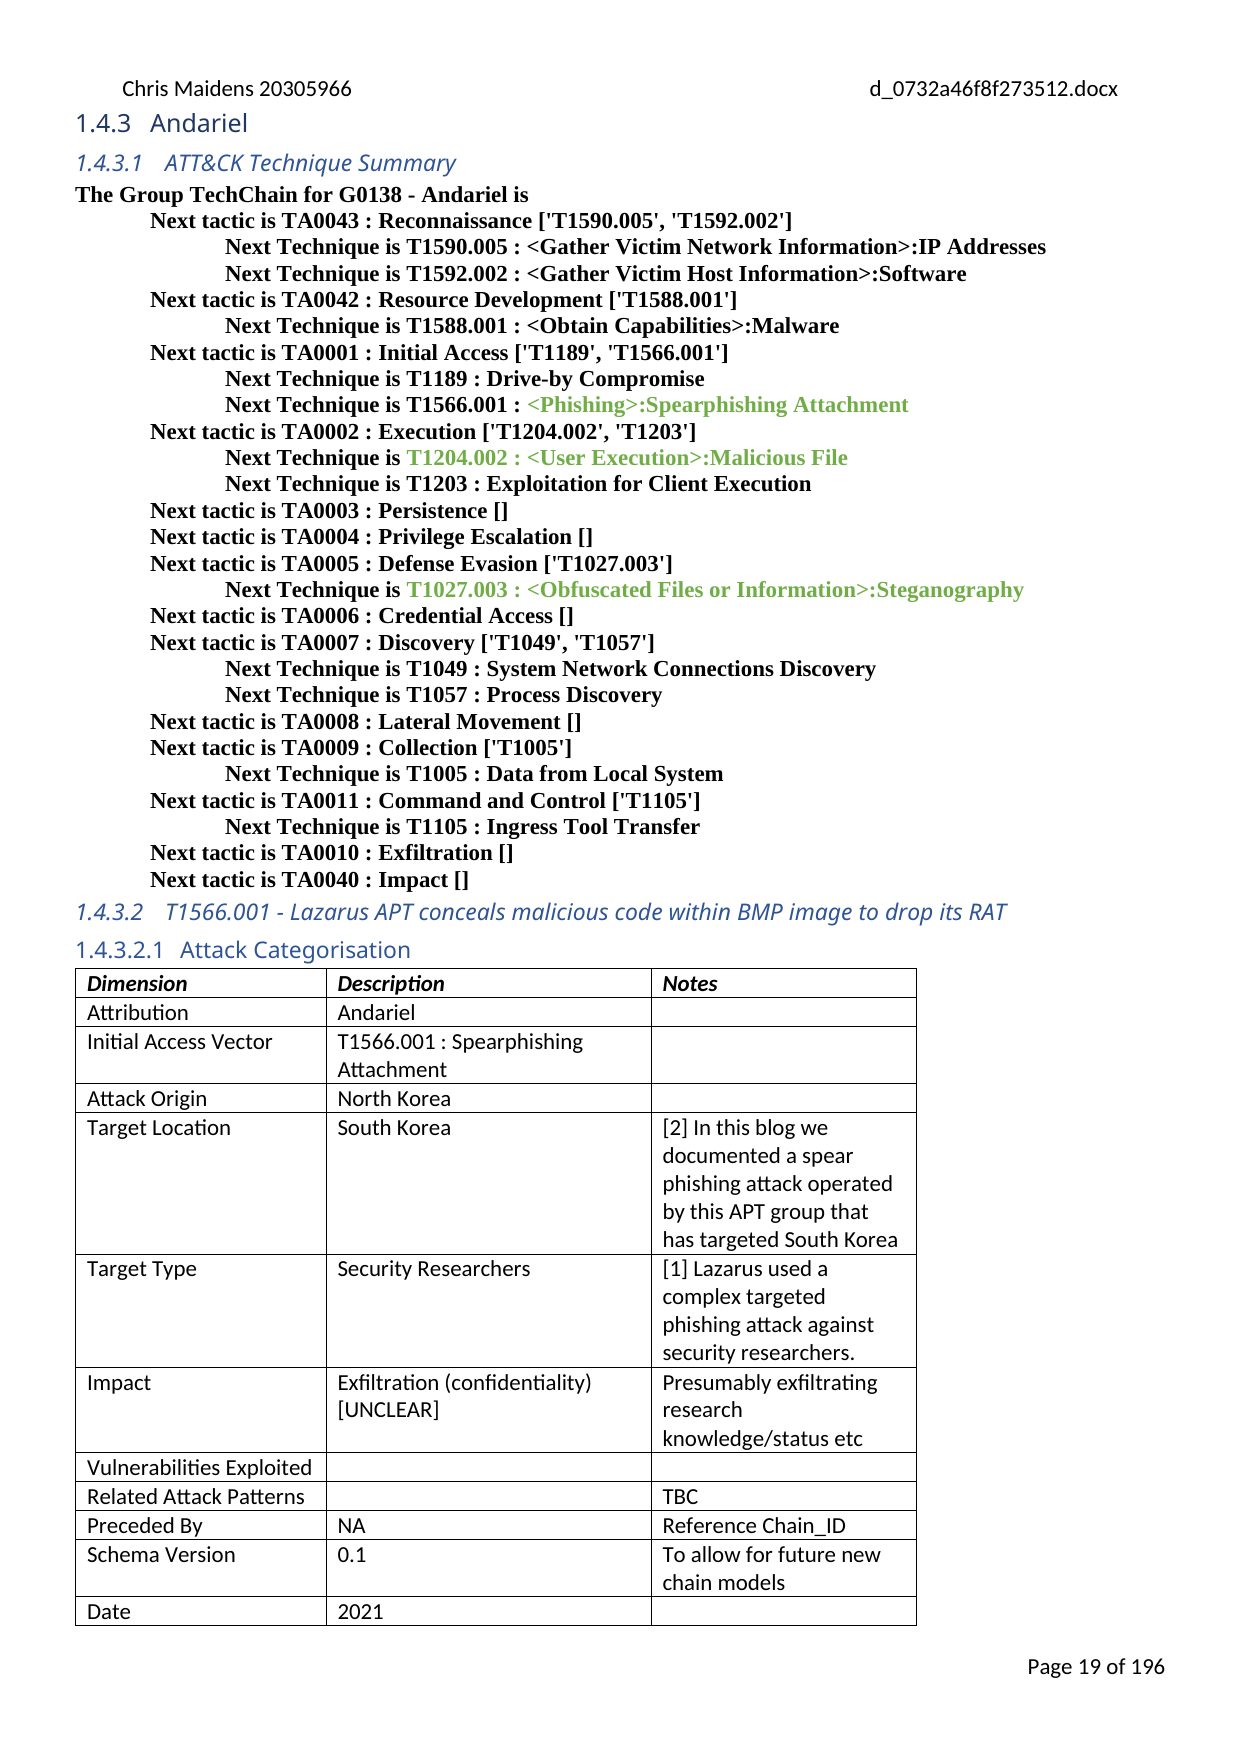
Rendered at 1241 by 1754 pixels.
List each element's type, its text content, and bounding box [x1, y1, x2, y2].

text Next Technique is T1203 : Exploitation for Client Execution [225, 471, 1165, 497]
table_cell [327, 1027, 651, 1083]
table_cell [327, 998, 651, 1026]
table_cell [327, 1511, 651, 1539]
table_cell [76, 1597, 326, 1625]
text Next tactic is TA0003 : Persistence [] [150, 497, 1165, 523]
subtitle Attack Categorisation [75, 934, 1165, 966]
text Next Technique is T1027.003 : <Obfuscated Files or Information>:Steganography [225, 576, 1165, 602]
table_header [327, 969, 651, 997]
text Next Technique is T1005 : Data from Local System [225, 760, 1165, 787]
subtitle ATT&CK Technique Summary [75, 147, 1165, 178]
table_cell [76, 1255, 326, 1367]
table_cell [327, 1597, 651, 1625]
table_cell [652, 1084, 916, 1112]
text Next tactic is TA0010 : Exfiltration [] [150, 839, 1165, 866]
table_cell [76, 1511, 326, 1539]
subtitle T1566.001 - Lazarus APT conceals malicious code within BMP image to drop its RAT [75, 896, 1165, 928]
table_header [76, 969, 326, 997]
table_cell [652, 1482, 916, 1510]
text Next Technique is T1592.002 : <Gather Victim Host Information>:Software [225, 260, 1165, 286]
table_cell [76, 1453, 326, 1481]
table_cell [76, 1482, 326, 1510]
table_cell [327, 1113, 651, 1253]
subtitle Andariel [75, 106, 1165, 140]
text Next tactic is TA0005 : Defense Evasion ['T1027.003'] [150, 549, 1165, 576]
text Next tactic is TA0043 : Reconnaissance ['T1590.005', 'T1592.002'] [150, 207, 1165, 233]
text Next Technique is T1590.005 : <Gather Victim Network Information>:IP Addresses [225, 233, 1165, 260]
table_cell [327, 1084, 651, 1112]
text Next tactic is TA0004 : Privilege Escalation [] [150, 523, 1165, 549]
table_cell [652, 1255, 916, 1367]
text Next tactic is TA0042 : Resource Development ['T1588.001'] [150, 286, 1165, 312]
text The Group TechChain for G0138 - Andariel is [75, 181, 1165, 207]
text Next tactic is TA0006 : Credential Access [] [150, 602, 1165, 629]
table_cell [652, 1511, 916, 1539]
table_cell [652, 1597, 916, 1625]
text Next tactic is TA0040 : Impact [] [150, 866, 1165, 892]
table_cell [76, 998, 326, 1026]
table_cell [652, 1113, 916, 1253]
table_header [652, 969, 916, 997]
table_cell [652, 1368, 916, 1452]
text Next Technique is T1049 : System Network Connections Discovery [225, 655, 1165, 681]
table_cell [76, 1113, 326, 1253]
text Next tactic is TA0007 : Discovery ['T1049', 'T1057'] [150, 629, 1165, 655]
text Next Technique is T1204.002 : <User Execution>:Malicious File [225, 444, 1165, 471]
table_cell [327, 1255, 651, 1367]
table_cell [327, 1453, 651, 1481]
text Next tactic is TA0011 : Command and Control ['T1105'] [150, 787, 1165, 813]
text Next Technique is T1105 : Ingress Tool Transfer [225, 813, 1165, 839]
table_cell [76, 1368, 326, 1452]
text Next tactic is TA0001 : Initial Access ['T1189', 'T1566.001'] [150, 339, 1165, 365]
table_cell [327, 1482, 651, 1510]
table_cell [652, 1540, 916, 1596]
text Next tactic is TA0009 : Collection ['T1005'] [150, 734, 1165, 760]
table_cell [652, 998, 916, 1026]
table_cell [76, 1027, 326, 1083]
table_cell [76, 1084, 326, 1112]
text Next Technique is T1057 : Process Discovery [225, 681, 1165, 708]
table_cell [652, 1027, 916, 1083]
text Next Technique is T1189 : Drive-by Compromise [225, 365, 1165, 391]
text Next tactic is TA0002 : Execution ['T1204.002', 'T1203'] [150, 418, 1165, 444]
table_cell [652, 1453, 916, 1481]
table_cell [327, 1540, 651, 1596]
text Next tactic is TA0008 : Lateral Movement [] [150, 708, 1165, 734]
text Next Technique is T1566.001 : <Phishing>:Spearphishing Attachment [225, 391, 1165, 418]
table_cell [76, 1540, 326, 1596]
text Next Technique is T1588.001 : <Obtain Capabilities>:Malware [225, 312, 1165, 339]
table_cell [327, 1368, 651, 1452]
